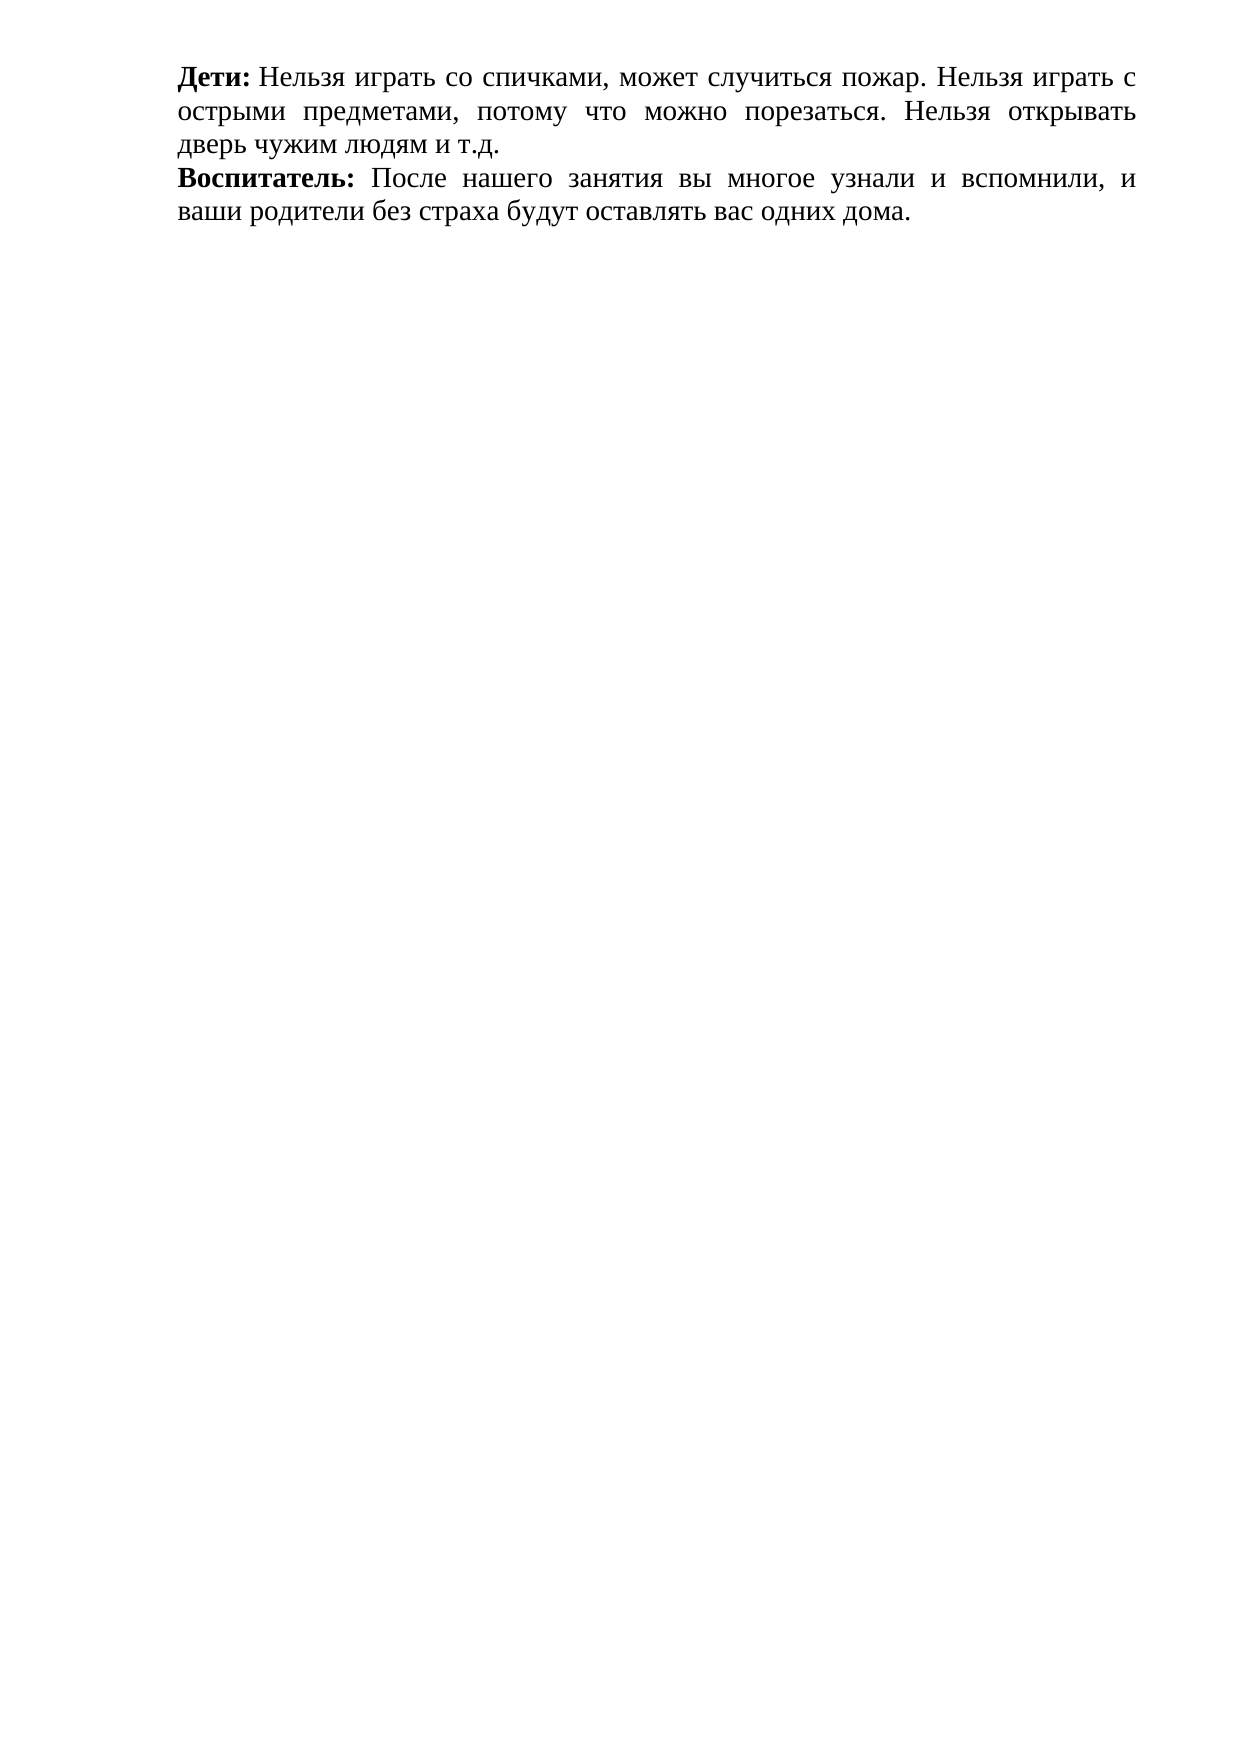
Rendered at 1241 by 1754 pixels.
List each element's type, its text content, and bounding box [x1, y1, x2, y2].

text Воспитатель: После нашего занятия вы многое узнали и вспомнили, и ваши родители без страха будут оставлять вас одних дома. [177, 160, 1137, 227]
text Дети: Нельзя играть со спичками, может случиться пожар. Нельзя играть с острыми предметами, потому что можно порезаться. Нельзя открывать дверь чужим людям и т.д. [177, 59, 1137, 160]
